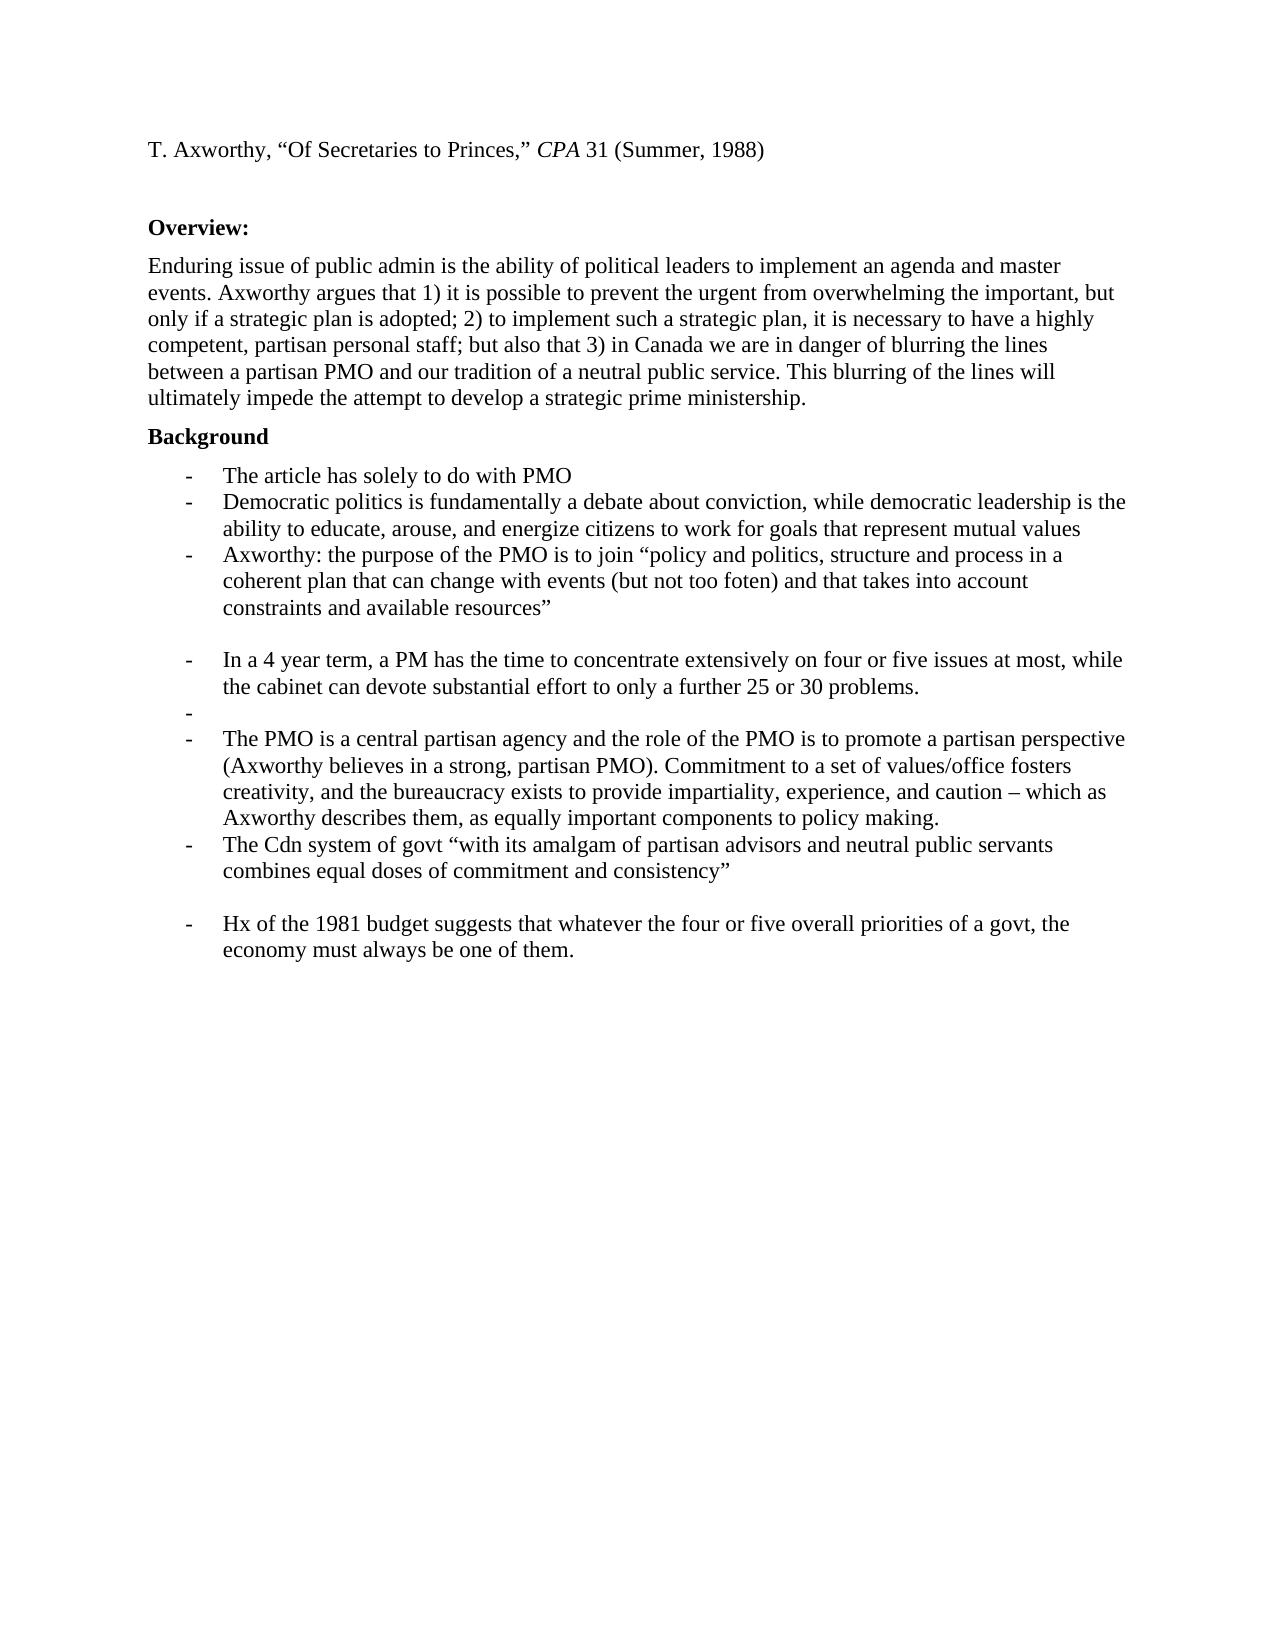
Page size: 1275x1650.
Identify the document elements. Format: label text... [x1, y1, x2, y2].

list The PMO is a central partisan agency and the role of the PMO is to promote a partisan perspective (Axworthy believes in a strong, partisan PMO). Commitment to a set of values/office fosters creativity, and the bureaucracy exists to provide impartiality, experience, and caution – which as Axworthy describes them, as equally important components to policy making. [185, 725, 1127, 831]
list Democratic politics is fundamentally a debate about conviction, while democratic leadership is the ability to educate, arouse, and energize citizens to work for goals that represent mutual values [185, 488, 1127, 541]
list The article has solely to do with PMO [185, 462, 1127, 488]
list Axworthy: the purpose of the PMO is to join “policy and politics, structure and process in a coherent plan that can change with events (but not too foten) and that takes into account constraints and available resources” [185, 541, 1127, 620]
text Overview: [148, 213, 1127, 240]
text Background [148, 423, 1127, 449]
list The Cdn system of govt “with its amalgam of partisan advisors and neutral public servants combines equal doses of commitment and consistency” [185, 831, 1127, 883]
text Enduring issue of public admin is the ability of political leaders to implement an agenda and master events. Axworthy argues that 1) it is possible to prevent the urgent from overwhelming the important, but only if a strategic plan is adopted; 2) to implement such a strategic plan, it is necessary to have a highly competent, partisan personal staff; but also that 3) in Canada we are in danger of blurring the lines between a partisan PMO and our tradition of a neutral public service. This blurring of the lines will ultimately impede the attempt to develop a strategic prime ministership. [148, 252, 1127, 411]
list Hx of the 1981 budget suggests that whatever the four or five overall priorities of a govt, the economy must always be one of them. [185, 910, 1127, 963]
list In a 4 year term, a PM has the time to concentrate extensively on four or five issues at most, while the cabinet can devote substantial effort to only a further 25 or 30 problems. [185, 646, 1127, 699]
text T. Axworthy, “Of Secretaries to Princes,” CPA 31 (Summer, 1988) [148, 136, 1127, 162]
